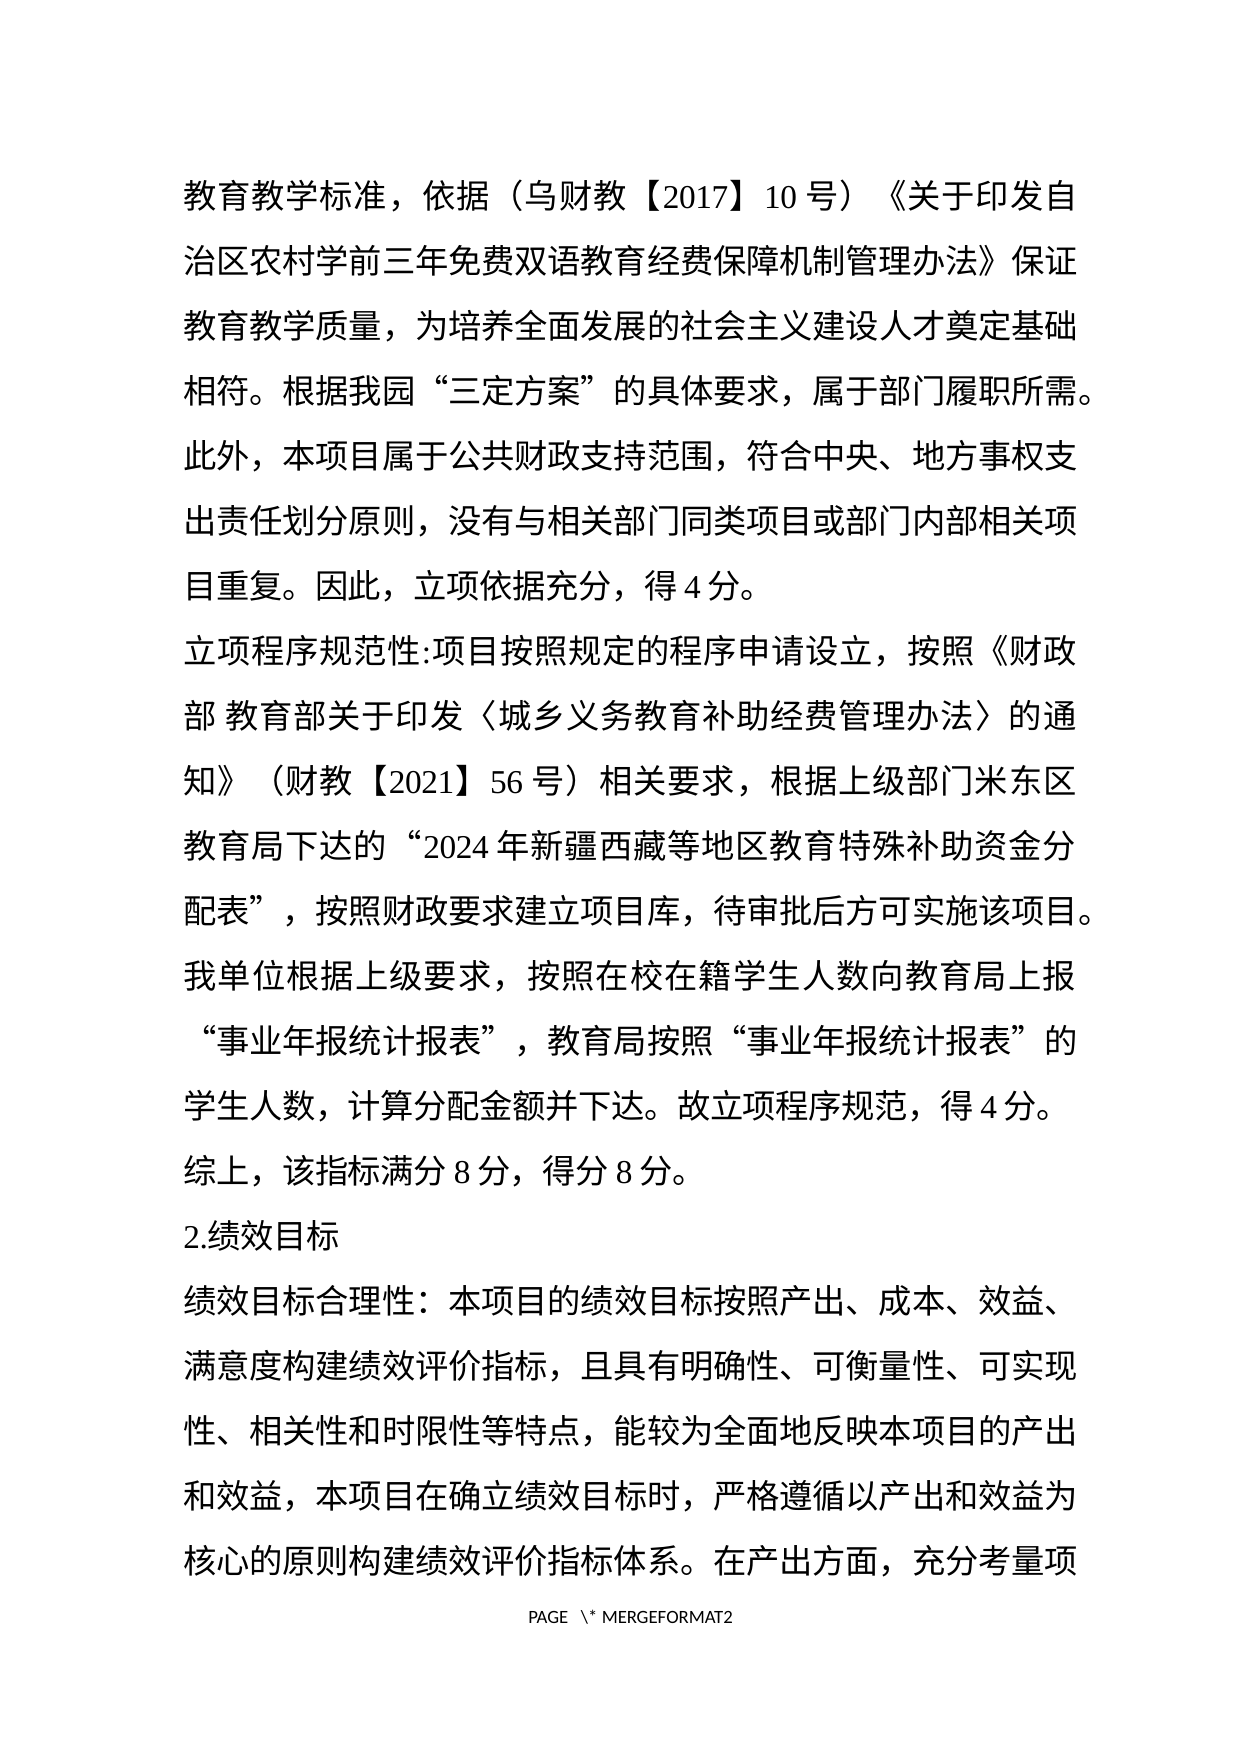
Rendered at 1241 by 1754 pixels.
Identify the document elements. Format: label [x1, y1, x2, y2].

text [183, 162, 1078, 1592]
